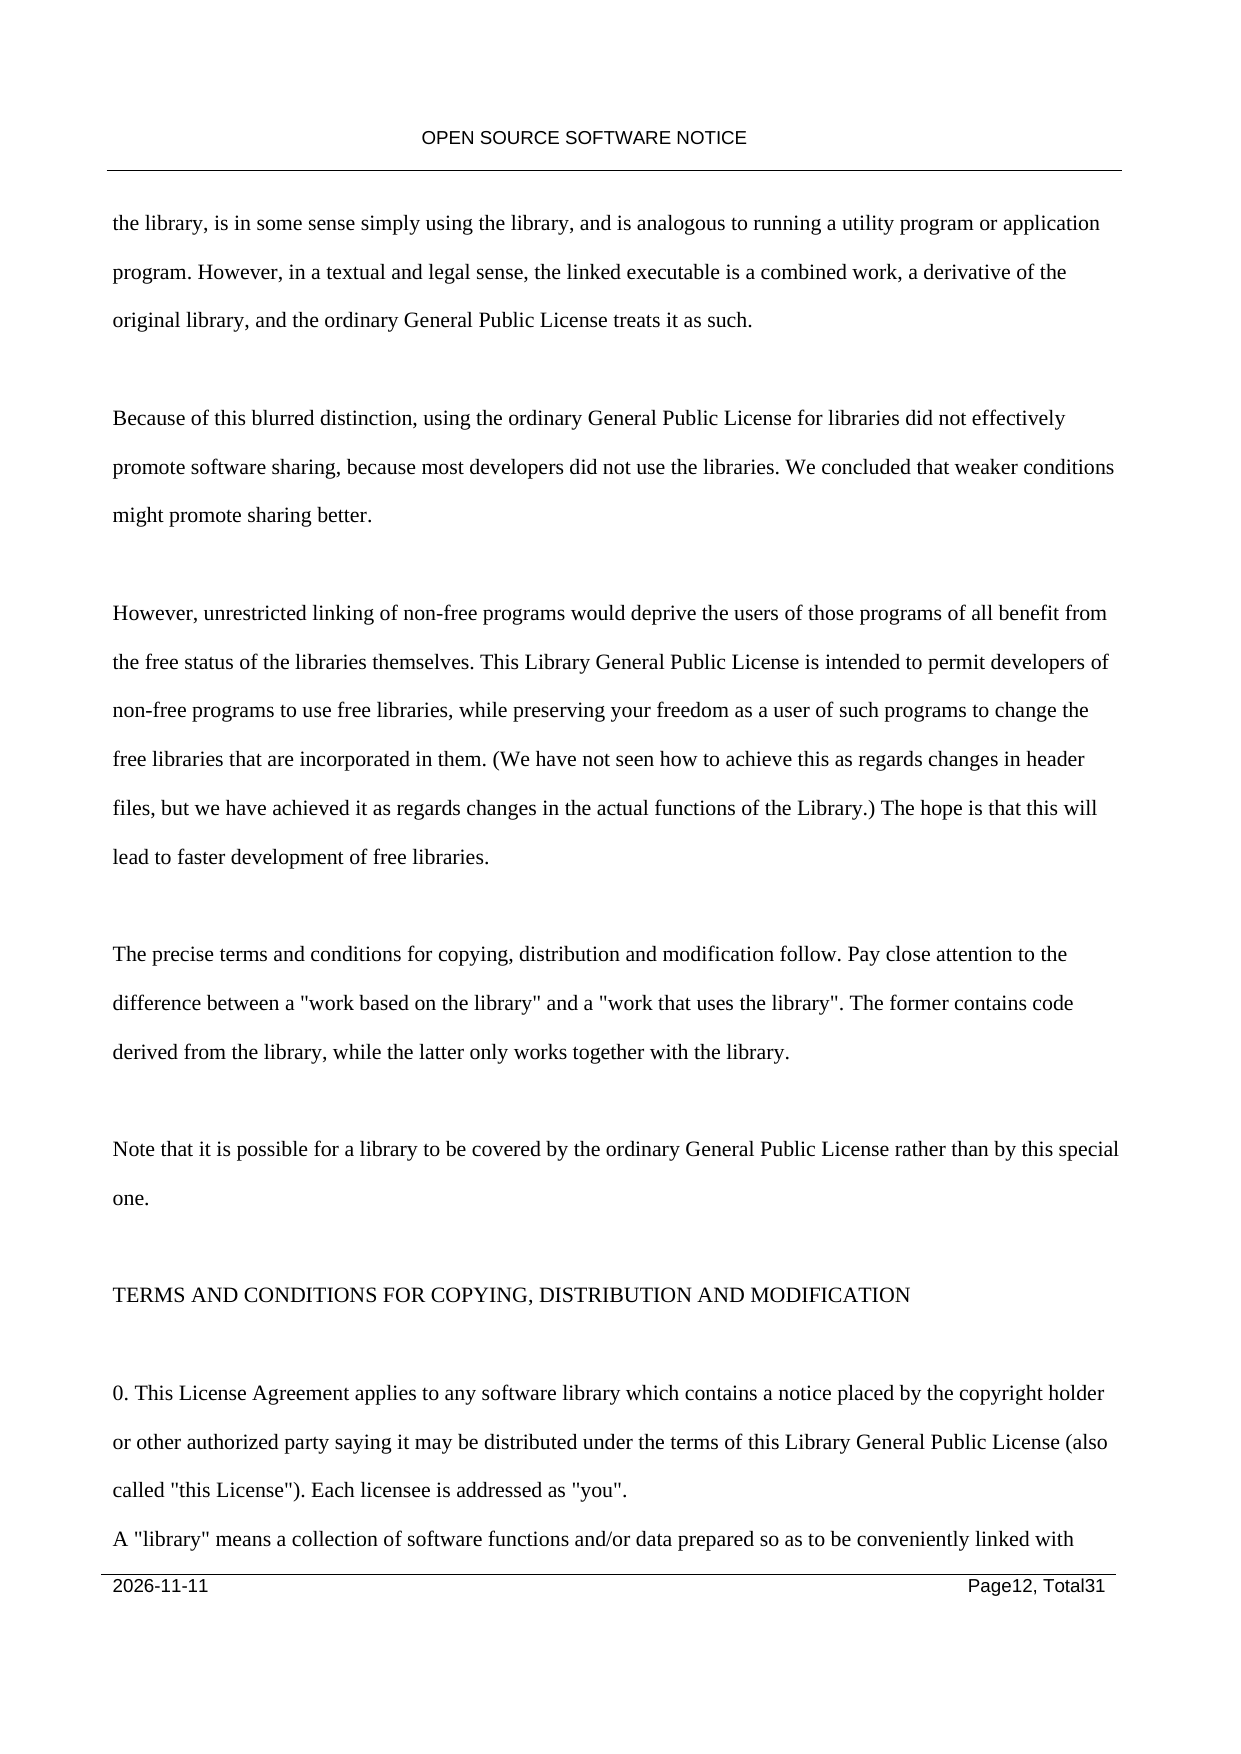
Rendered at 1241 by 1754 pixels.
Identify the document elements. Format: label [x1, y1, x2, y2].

text [112, 206, 1128, 1555]
